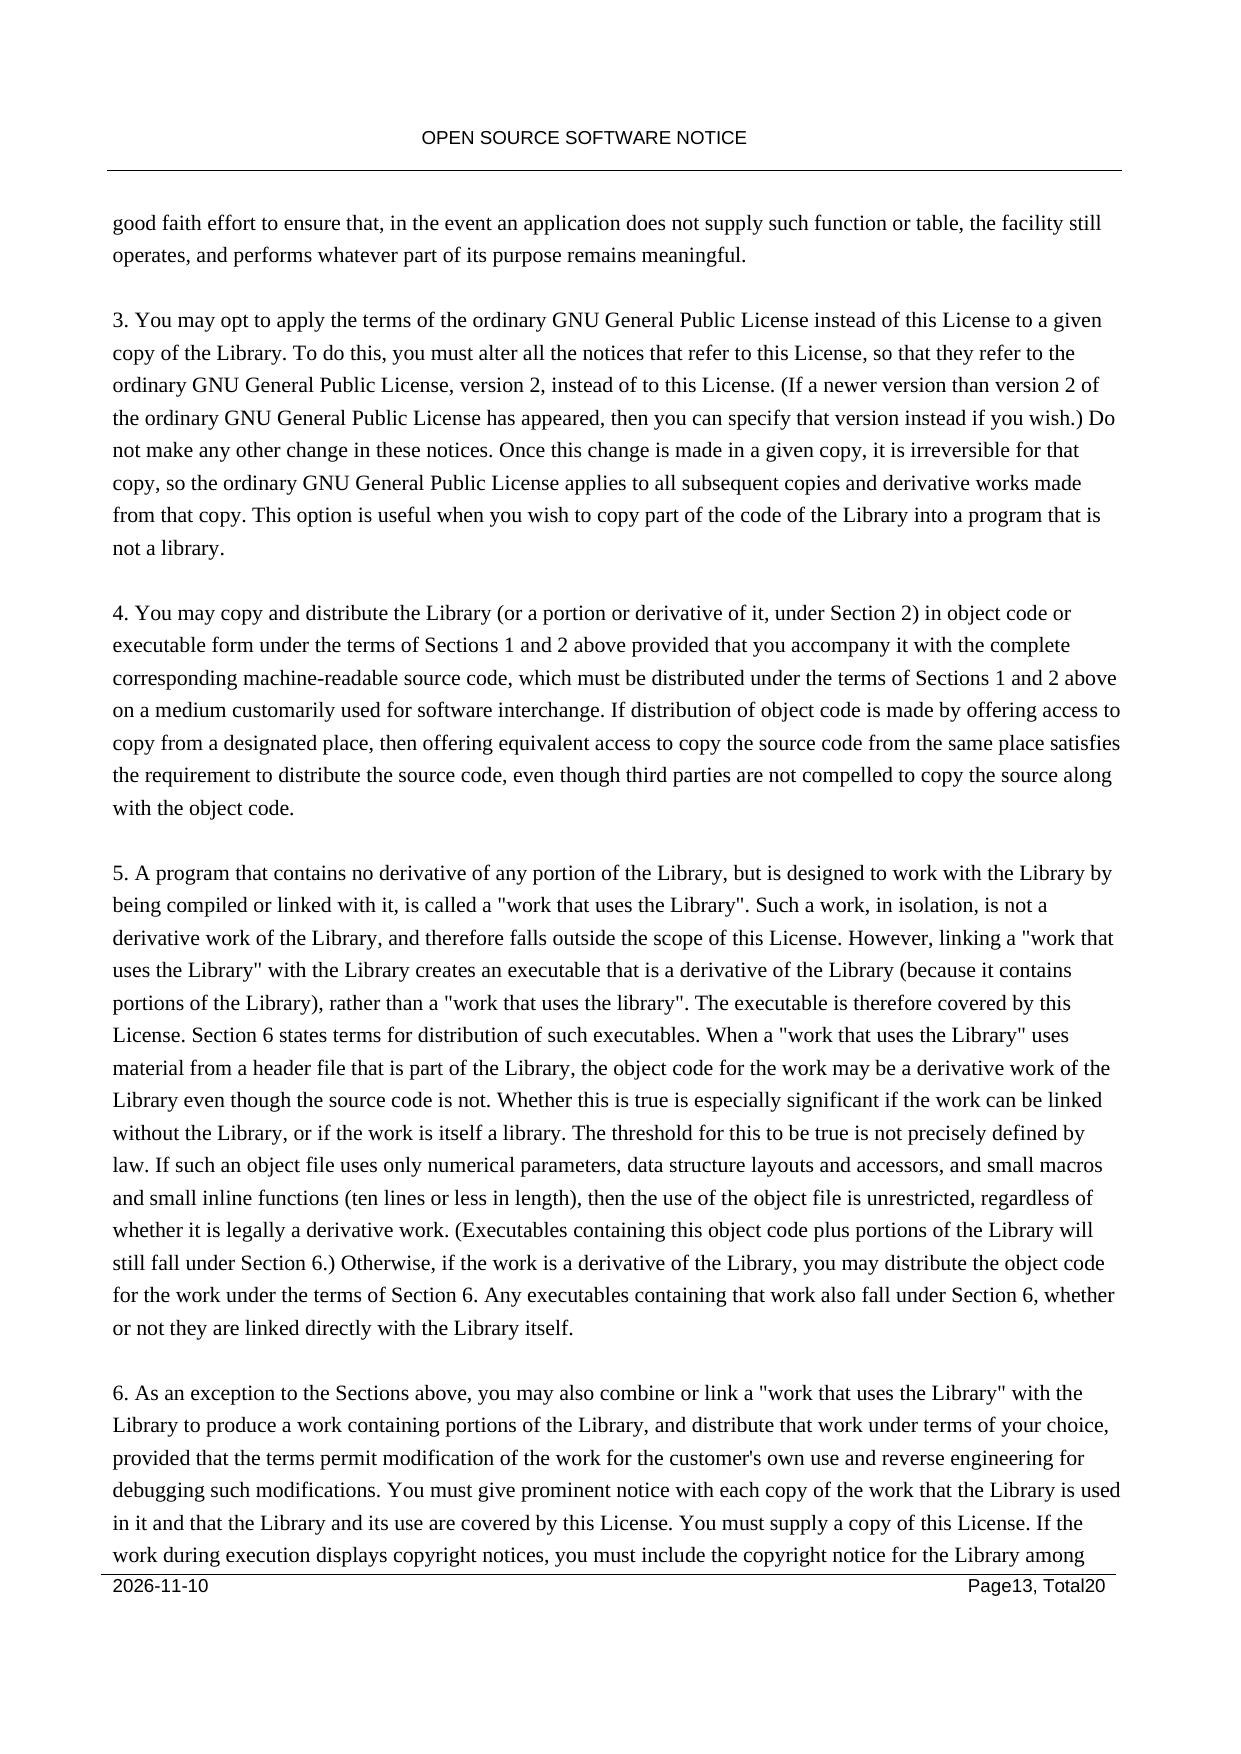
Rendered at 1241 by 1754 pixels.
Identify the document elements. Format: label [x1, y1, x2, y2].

text [112, 206, 1128, 1571]
